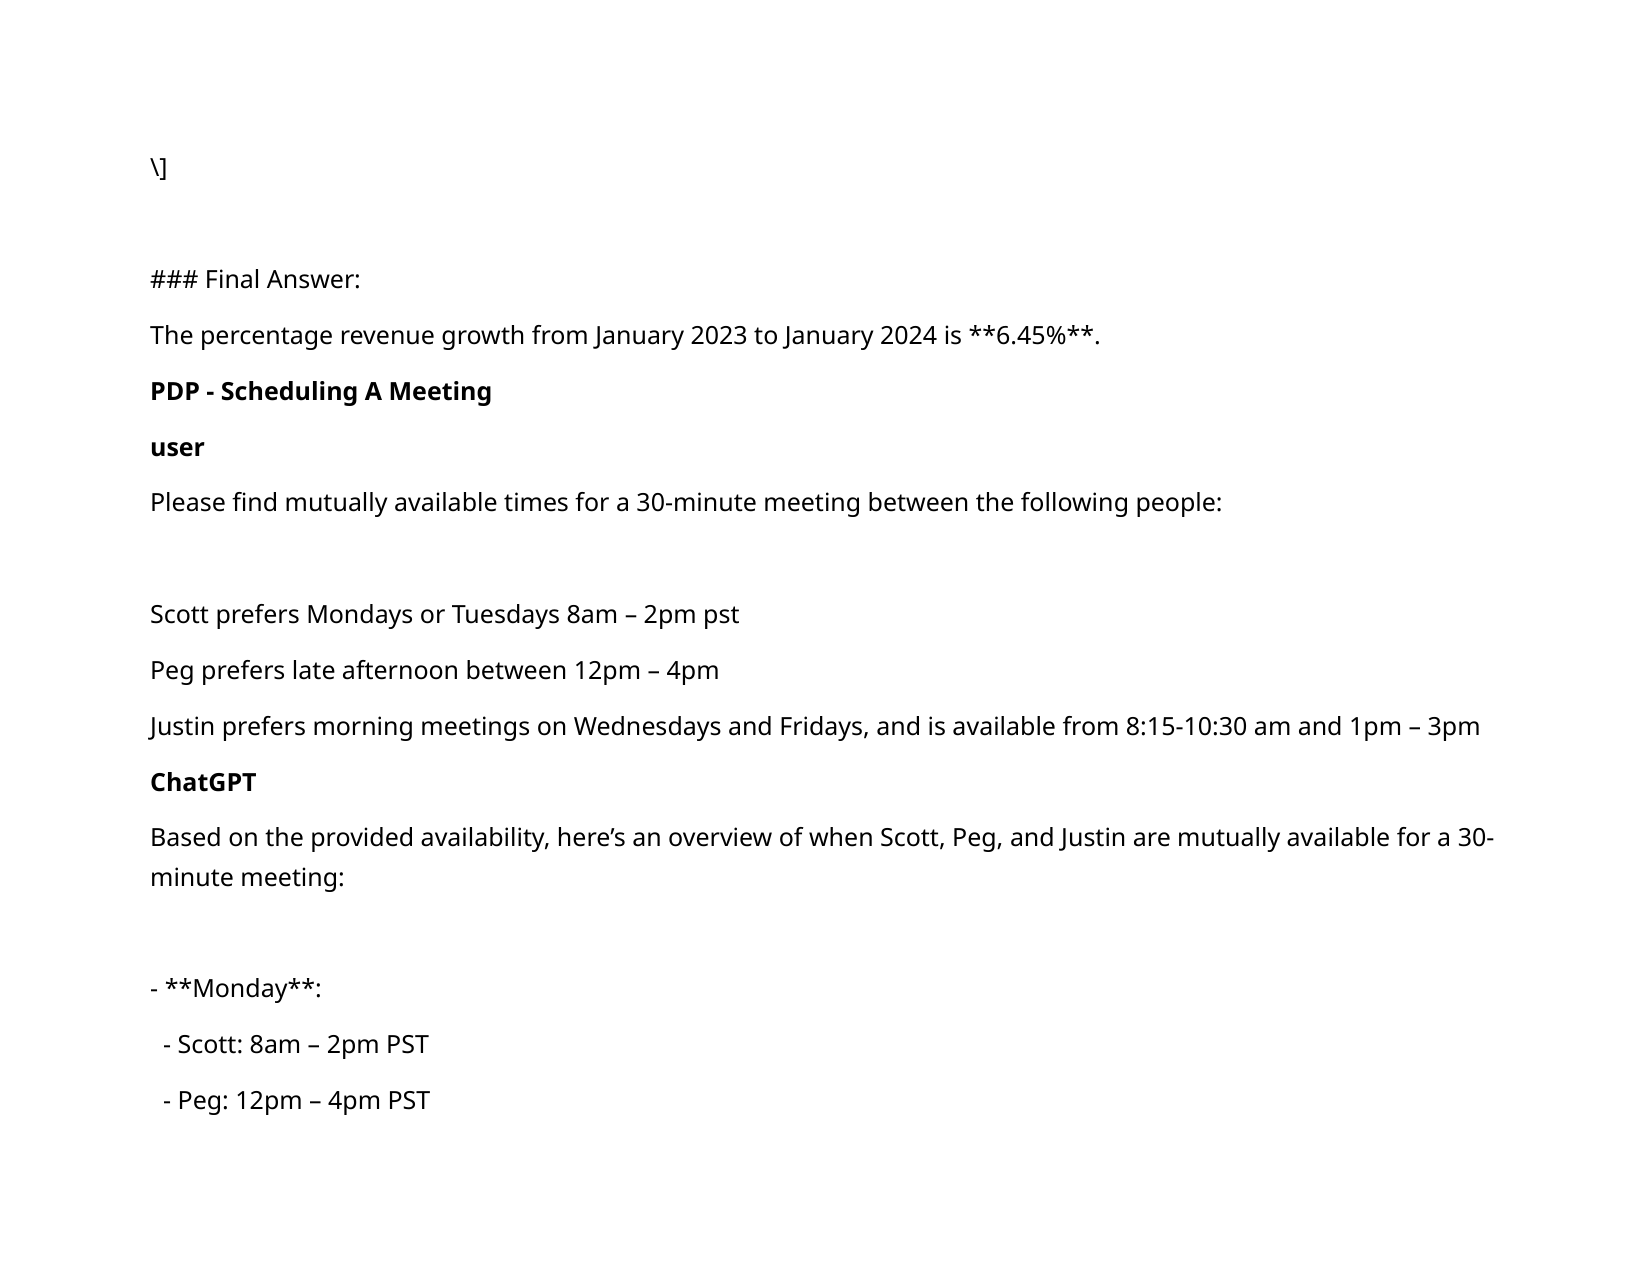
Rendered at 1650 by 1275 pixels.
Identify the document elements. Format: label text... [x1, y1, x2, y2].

text PDP - Scheduling A Meeting [150, 373, 1500, 407]
text - Peg: 12pm – 4pm PST [150, 1082, 1500, 1117]
text Based on the provided availability, here’s an overview of when Scott, Peg, and Justin are mutually available for a 30-minute meeting: [150, 820, 1500, 893]
text Peg prefers late afternoon between 12pm – 4pm [150, 652, 1500, 687]
text user [150, 429, 1500, 463]
text Justin prefers morning meetings on Wednesdays and Fridays, and is available from 8:15-10:30 am and 1pm – 3pm [150, 708, 1500, 742]
text Please find mutually available times for a 30-minute meeting between the following people: [150, 485, 1500, 519]
text The percentage revenue growth from January 2023 to January 2024 is **6.45%**. [150, 317, 1500, 352]
text - Scott: 8am – 2pm PST [150, 1027, 1500, 1061]
text - **Monday**: [150, 971, 1500, 1005]
text Scott prefers Mondays or Tuesdays 8am – 2pm pst [150, 597, 1500, 631]
text ### Final Answer: [150, 262, 1500, 296]
text ChatGPT [150, 764, 1500, 798]
text \] [150, 150, 1500, 184]
